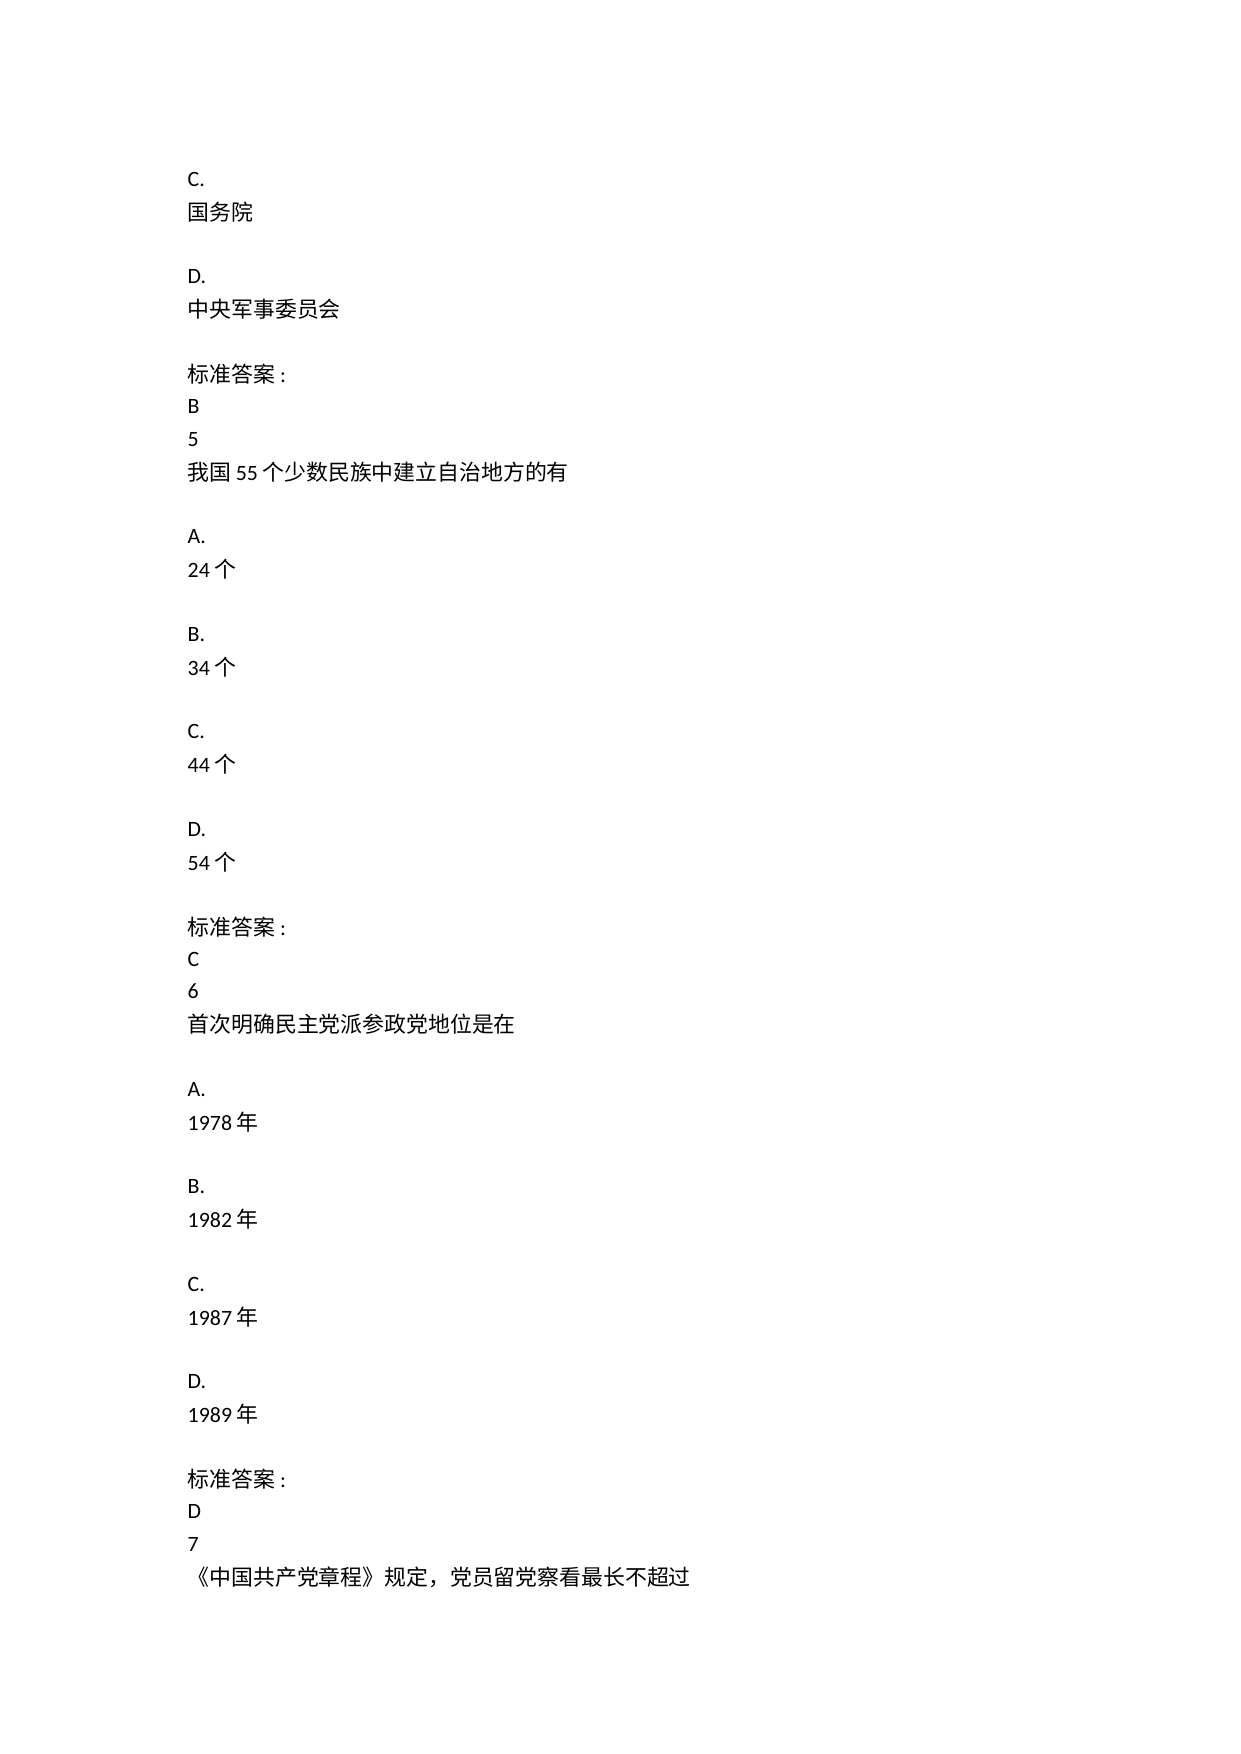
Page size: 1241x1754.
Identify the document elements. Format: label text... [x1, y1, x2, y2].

text C [187, 942, 1053, 974]
text 首次明确民主党派参政党地位是在 [187, 1007, 1053, 1039]
text 标准答案 : [187, 1462, 1053, 1494]
text 5 [187, 422, 1053, 454]
text B [187, 389, 1053, 422]
text C. [187, 162, 1053, 194]
text D. [187, 1364, 1053, 1397]
text 54个 [187, 844, 1053, 877]
text 34个 [187, 649, 1053, 682]
text D. [187, 259, 1053, 292]
text D [187, 1494, 1053, 1527]
text 1978年 [187, 1104, 1053, 1137]
text 标准答案 : [187, 357, 1053, 389]
text 标准答案 : [187, 909, 1053, 942]
text 44个 [187, 747, 1053, 779]
text 《中国共产党章程》规定，党员留党察看最长不超过 [187, 1559, 1053, 1592]
text C. [187, 714, 1053, 747]
text 我国55个少数民族中建立自治地方的有 [187, 454, 1053, 487]
text 1989年 [187, 1397, 1053, 1429]
text 1982年 [187, 1202, 1053, 1234]
text A. [187, 1072, 1053, 1104]
text D. [187, 812, 1053, 844]
text B. [187, 1169, 1053, 1202]
text B. [187, 617, 1053, 649]
text 24个 [187, 552, 1053, 584]
text 1987年 [187, 1299, 1053, 1332]
text 6 [187, 974, 1053, 1007]
text C. [187, 1267, 1053, 1299]
text 国务院 [187, 194, 1053, 227]
text 中央军事委员会 [187, 292, 1053, 324]
text 7 [187, 1527, 1053, 1559]
text A. [187, 519, 1053, 552]
